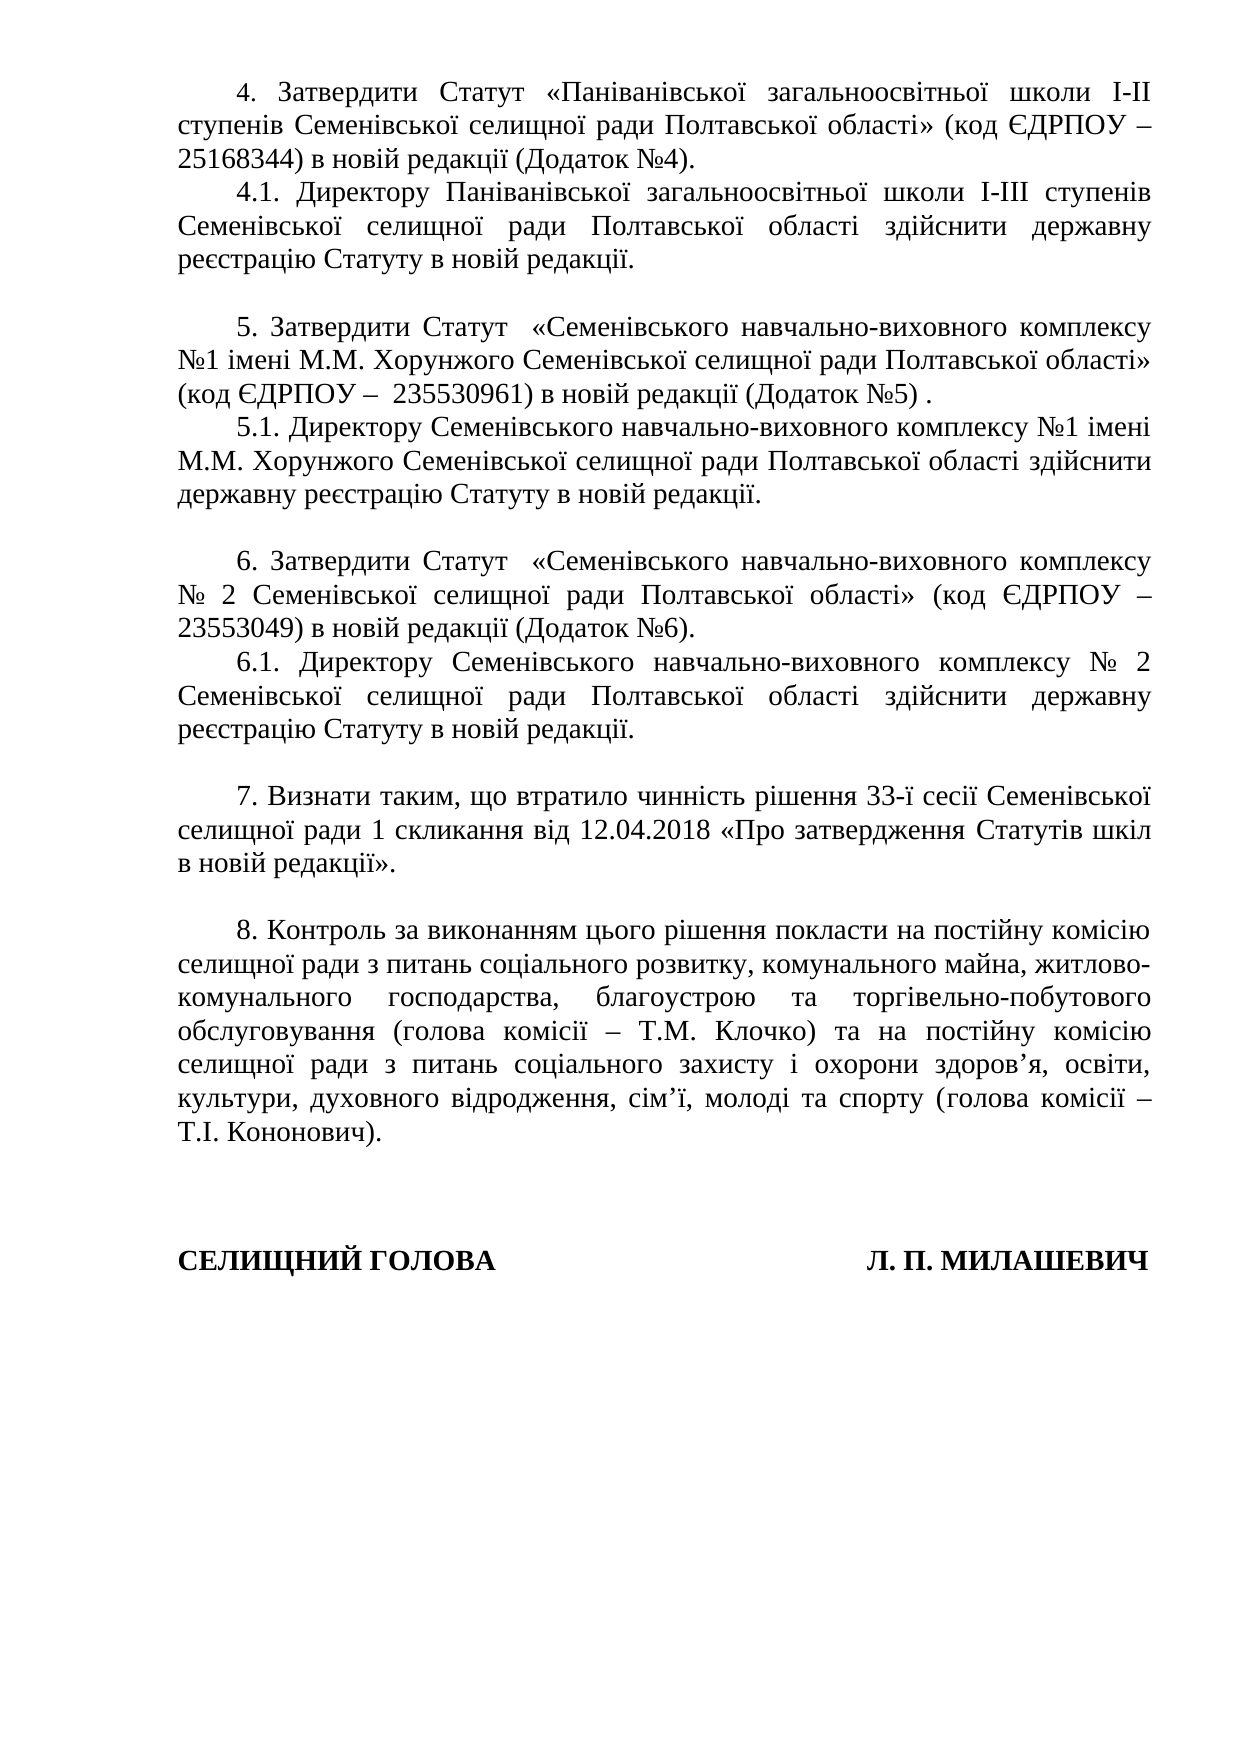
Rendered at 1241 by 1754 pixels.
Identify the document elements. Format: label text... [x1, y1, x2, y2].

text 5. Затвердити Статут «Семенівського навчально-виховного комплексу №1 імені М.М. Хорунжого Семенівської селищної ради Полтавської області» (код ЄДРПОУ – 235530961) в новій редакції (Додаток №5) . [177, 309, 1152, 409]
text СЕЛИЩНИЙ ГОЛОВА Л. П. МИЛАШЕВИЧ [177, 1243, 1152, 1277]
text 6. Затвердити Статут «Семенівського навчально-виховного комплексу № 2 Семенівської селищної ради Полтавської області» (код ЄДРПОУ – 23553049) в новій редакції (Додаток №6). [177, 543, 1152, 644]
text 6.1. Директору Семенівського навчально-виховного комплексу № 2 Семенівської селищної ради Полтавської області здійснити державну реєстрацію Статуту в новій редакції. [177, 644, 1152, 745]
text 4.1. Директору Паніванівської загальноосвітньої школи І-ІІІ ступенів Семенівської селищної ради Полтавської області здійснити державну реєстрацію Статуту в новій редакції. [177, 174, 1152, 275]
text 4. Затвердити Статут «Паніванівської загальноосвітньої школи І-ІІ ступенів Семенівської селищної ради Полтавської області» (код ЄДРПОУ – 25168344) в новій редакції (Додаток №4). [177, 74, 1152, 174]
text 7. Визнати таким, що втратило чинність рішення 33-ї сесії Семенівської селищної ради 1 скликання від 12.04.2018 «Про затвердження Статутів шкіл в новій редакції». [177, 778, 1152, 879]
text 8. Контроль за виконанням цього рішення покласти на постійну комісію селищної ради з питань соціального розвитку, комунального майна, житлово-комунального господарства, благоустрою та торгівельно-побутового обслуговування (голова комісії – Т.М. Клочко) та на постійну комісію селищної ради з питань соціального захисту і охорони здоров’я, освіти, культури, духовного відродження, сім’ї, молоді та спорту (голова комісії – Т.І. Кононович). [177, 912, 1152, 1147]
text 5.1. Директору Семенівського навчально-виховного комплексу №1 імені М.М. Хорунжого Семенівської селищної ради Полтавської області здійснити державну реєстрацію Статуту в новій редакції. [177, 409, 1152, 510]
